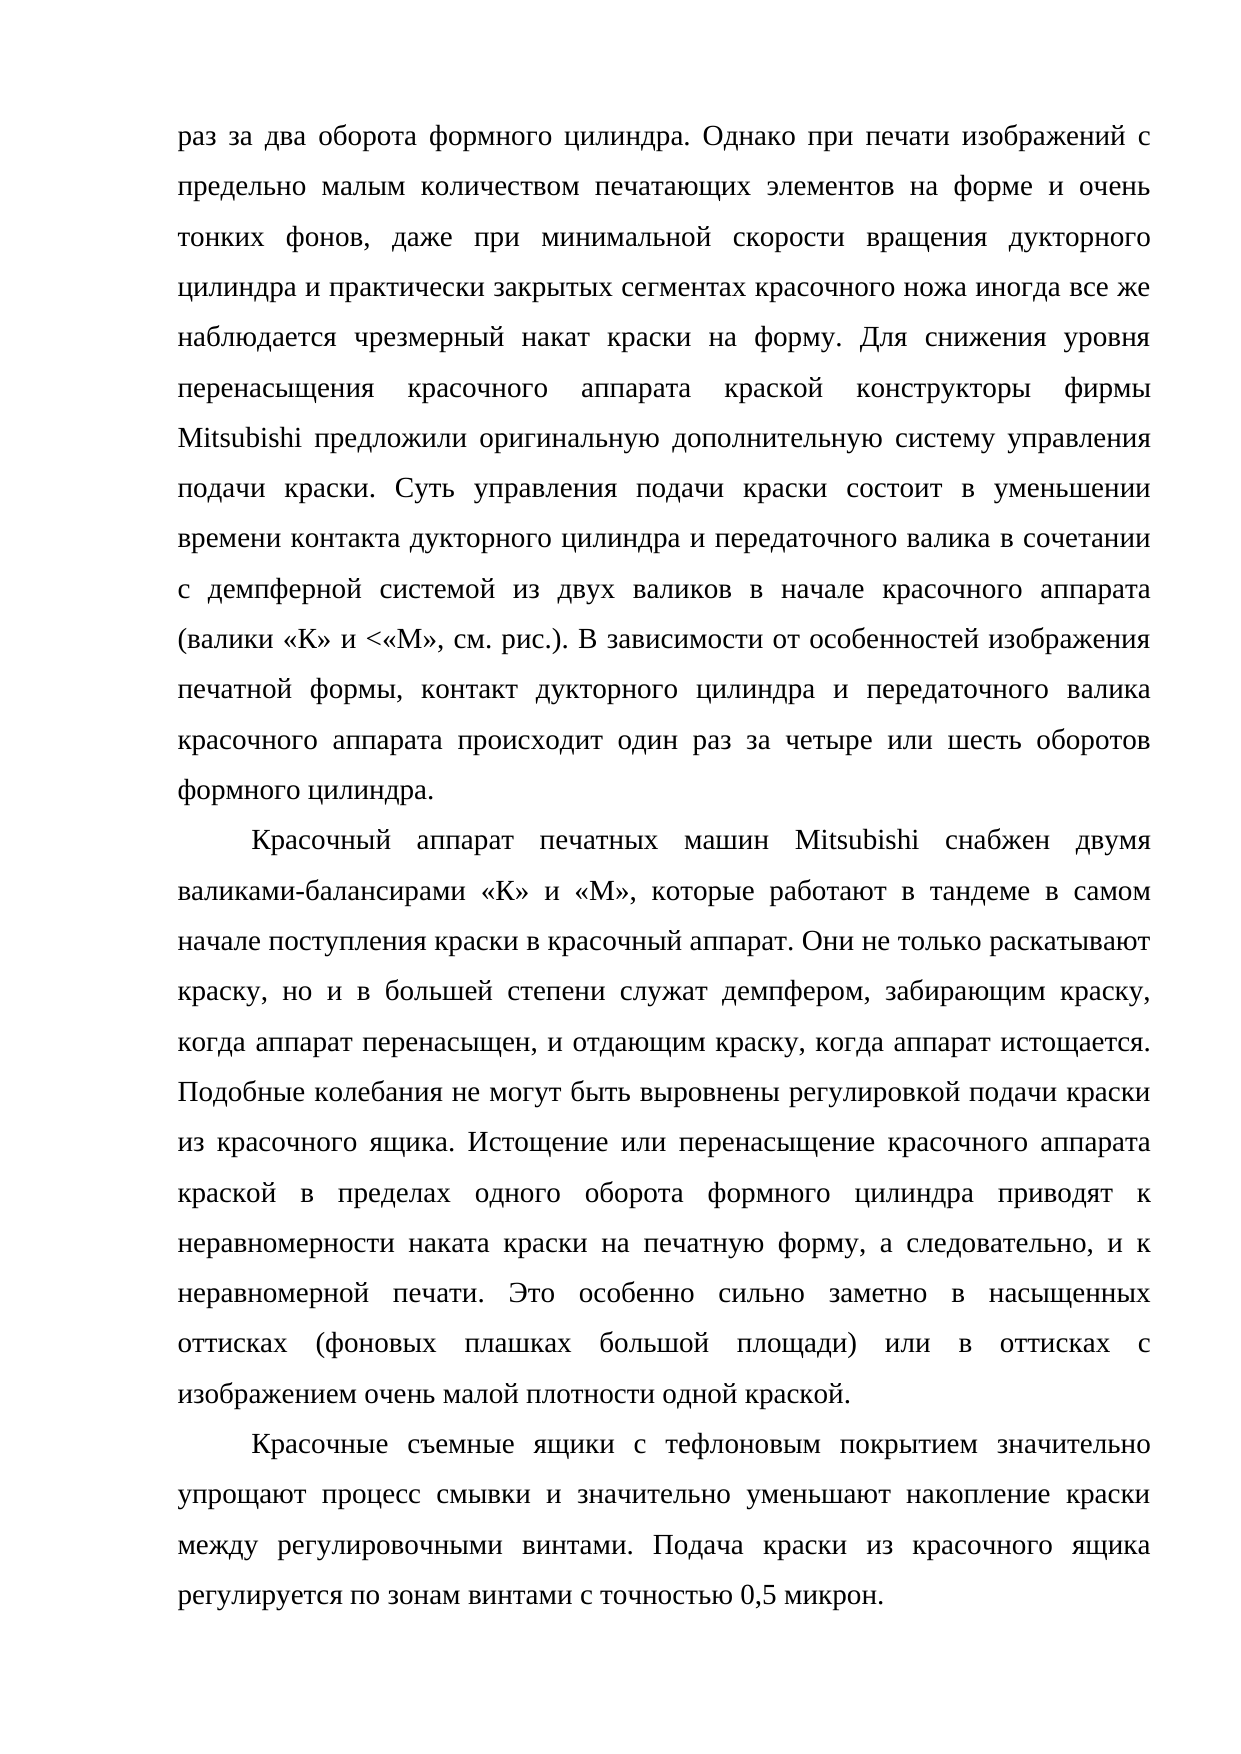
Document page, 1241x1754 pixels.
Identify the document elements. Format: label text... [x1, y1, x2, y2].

text Красочный аппарат печатных машин Mitsubishi снабжен двумя валиками-балансирами «К» и «М», которые работают в тандеме в самом начале поступления краски в красочный аппарат. Они не только раскатывают краску, но и в большей степени служат демпфером, забирающим краску, когда аппарат перенасыщен, и отдающим краску, когда аппарат истощается. Подобные колебания не могут быть выровнены регулировкой подачи краски из красочного ящика. Истощение или перенасыщение красочного аппарата краской в пределах одного оборота формного цилиндра приводят к неравномерности наката краски на печатную форму, а следовательно, и к неравномерной печати. Это особенно сильно заметно в насыщенных оттисках (фоновых плашках большой площади) или в оттисках с изображением очень малой плотности одной краской. [177, 822, 1152, 1409]
text Красочные съемные ящики с тефлоновым покрытием значительно упрощают процесс смывки и значительно уменьшают накопление краски между регулировочными винтами. Подача краски из красочного ящика регулируется по зонам винтами с точностью 0,5 микрон. [177, 1426, 1152, 1611]
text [177, 118, 1152, 806]
